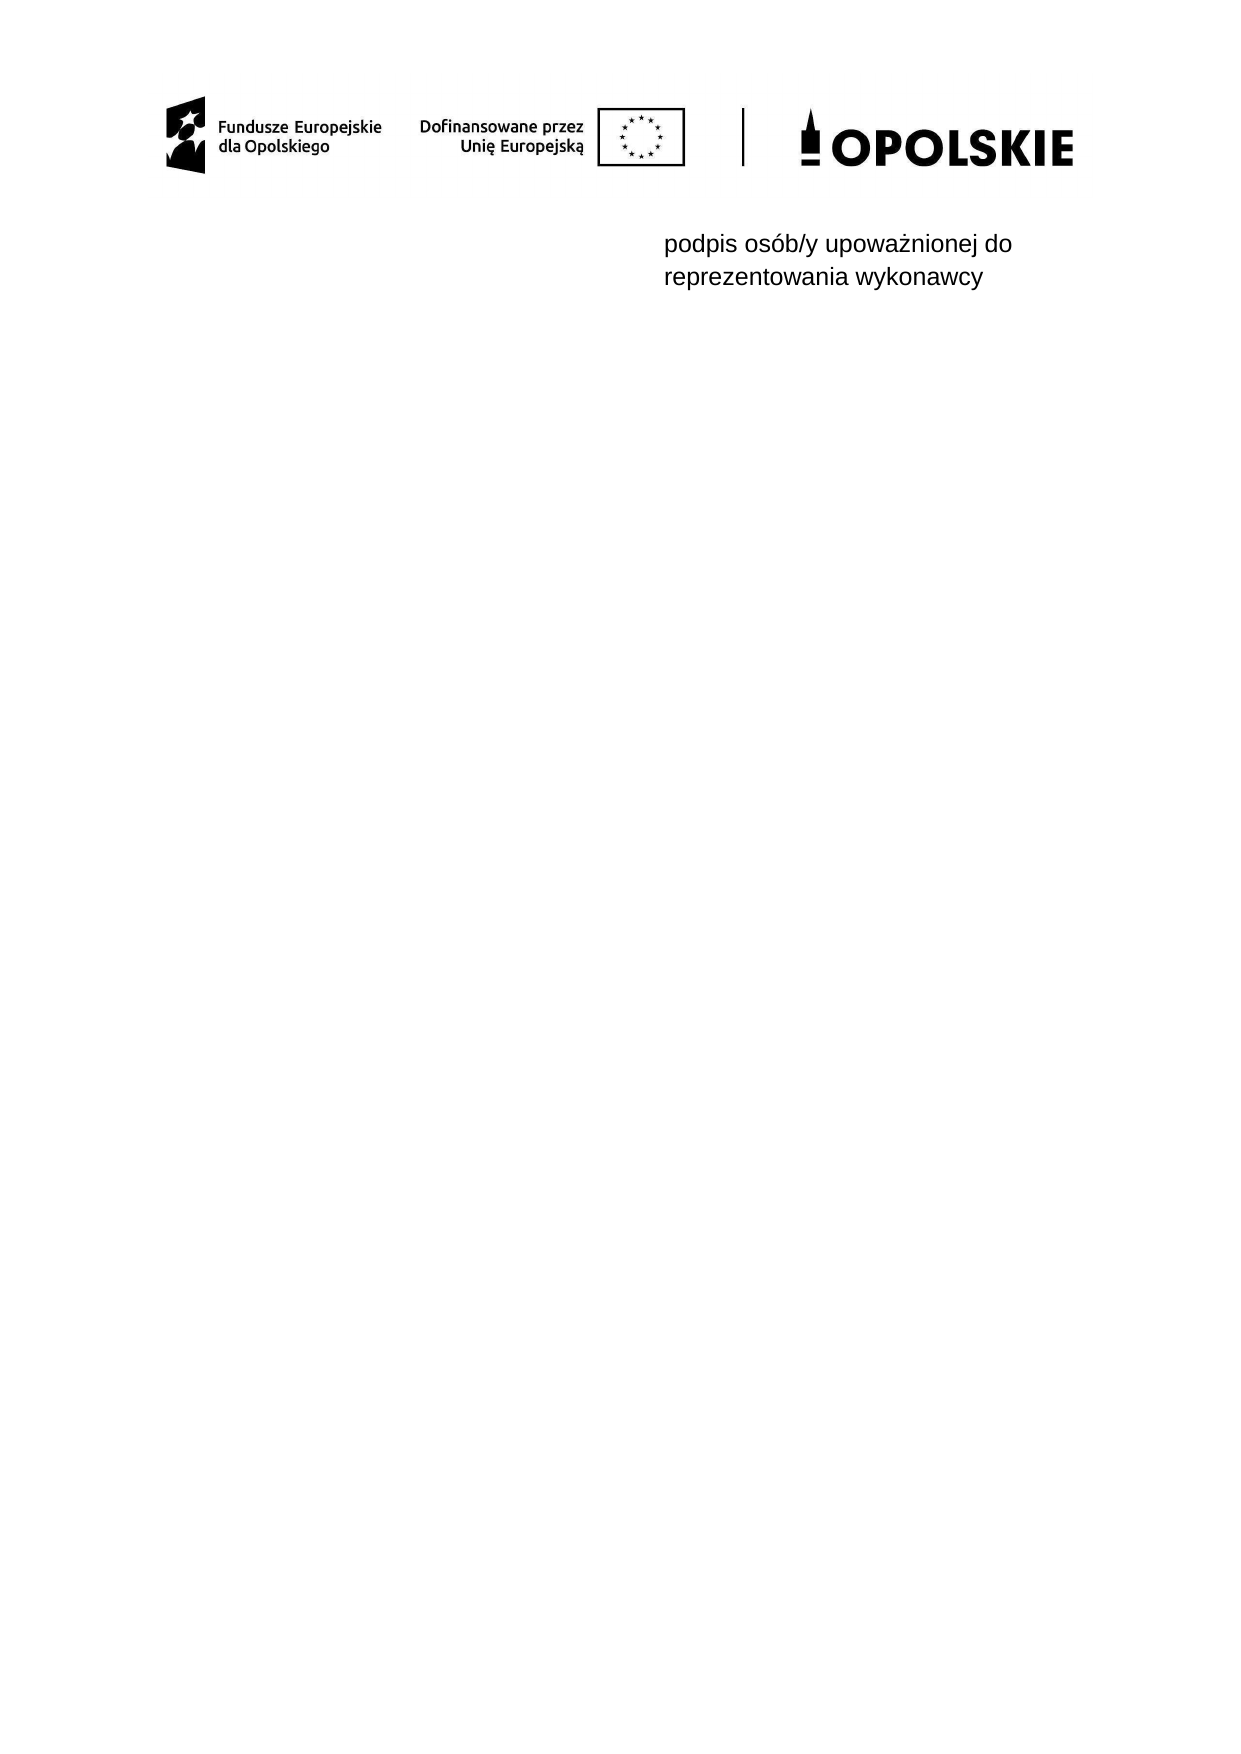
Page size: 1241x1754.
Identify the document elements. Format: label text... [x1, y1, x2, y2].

picture [147, 73, 1093, 198]
text podpis osób/y upoważnionej do reprezentowania wykonawcy [664, 229, 1093, 291]
